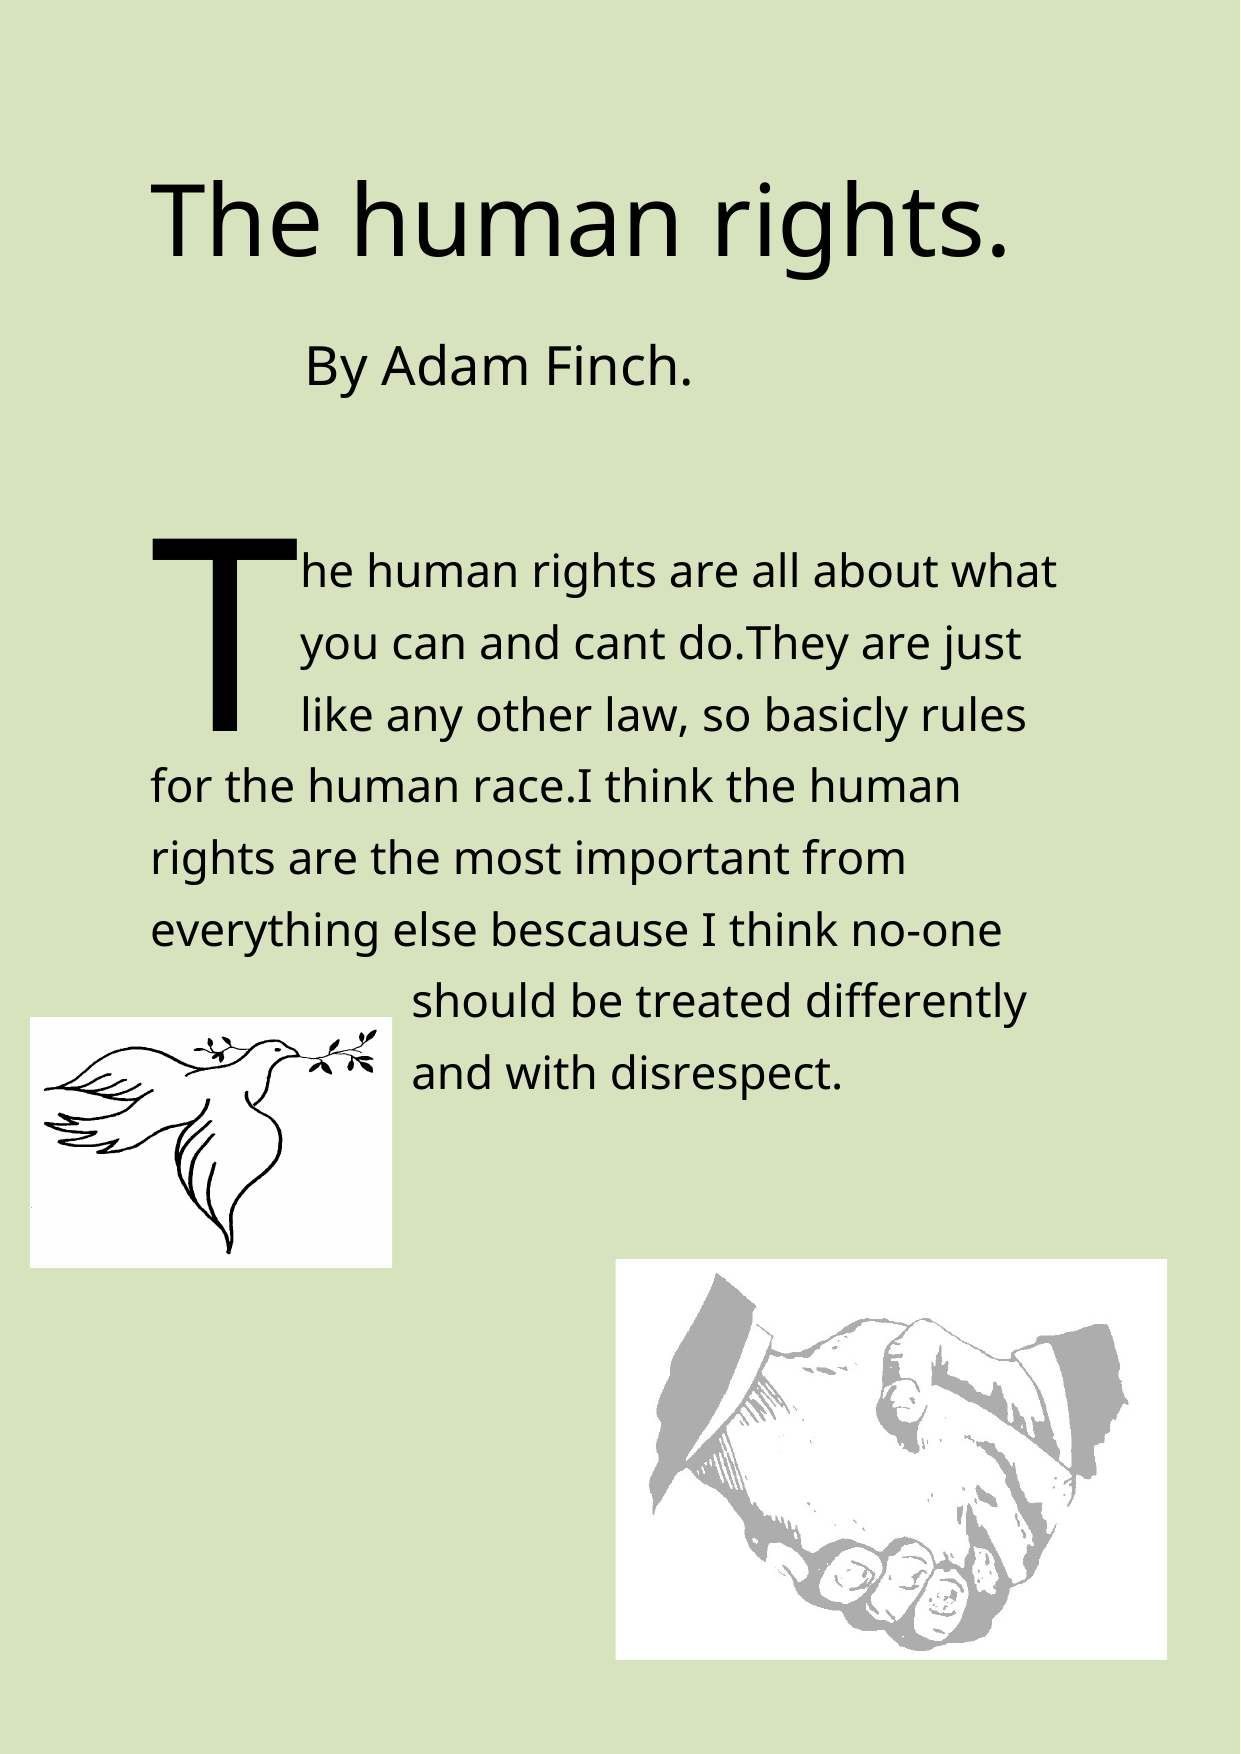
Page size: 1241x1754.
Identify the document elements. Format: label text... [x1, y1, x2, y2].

picture [615, 1259, 1168, 1660]
text By Adam Finch. [150, 327, 1090, 401]
picture [29, 1017, 393, 1268]
text The human rights. [150, 150, 1090, 286]
text he human rights are all about what you can and cant do.They are just like any other law, so basicly rules for the human race.I think the human rights are the most important from everything else bescause I think no-one should be treated differently and with disrespect. [150, 539, 1090, 1103]
